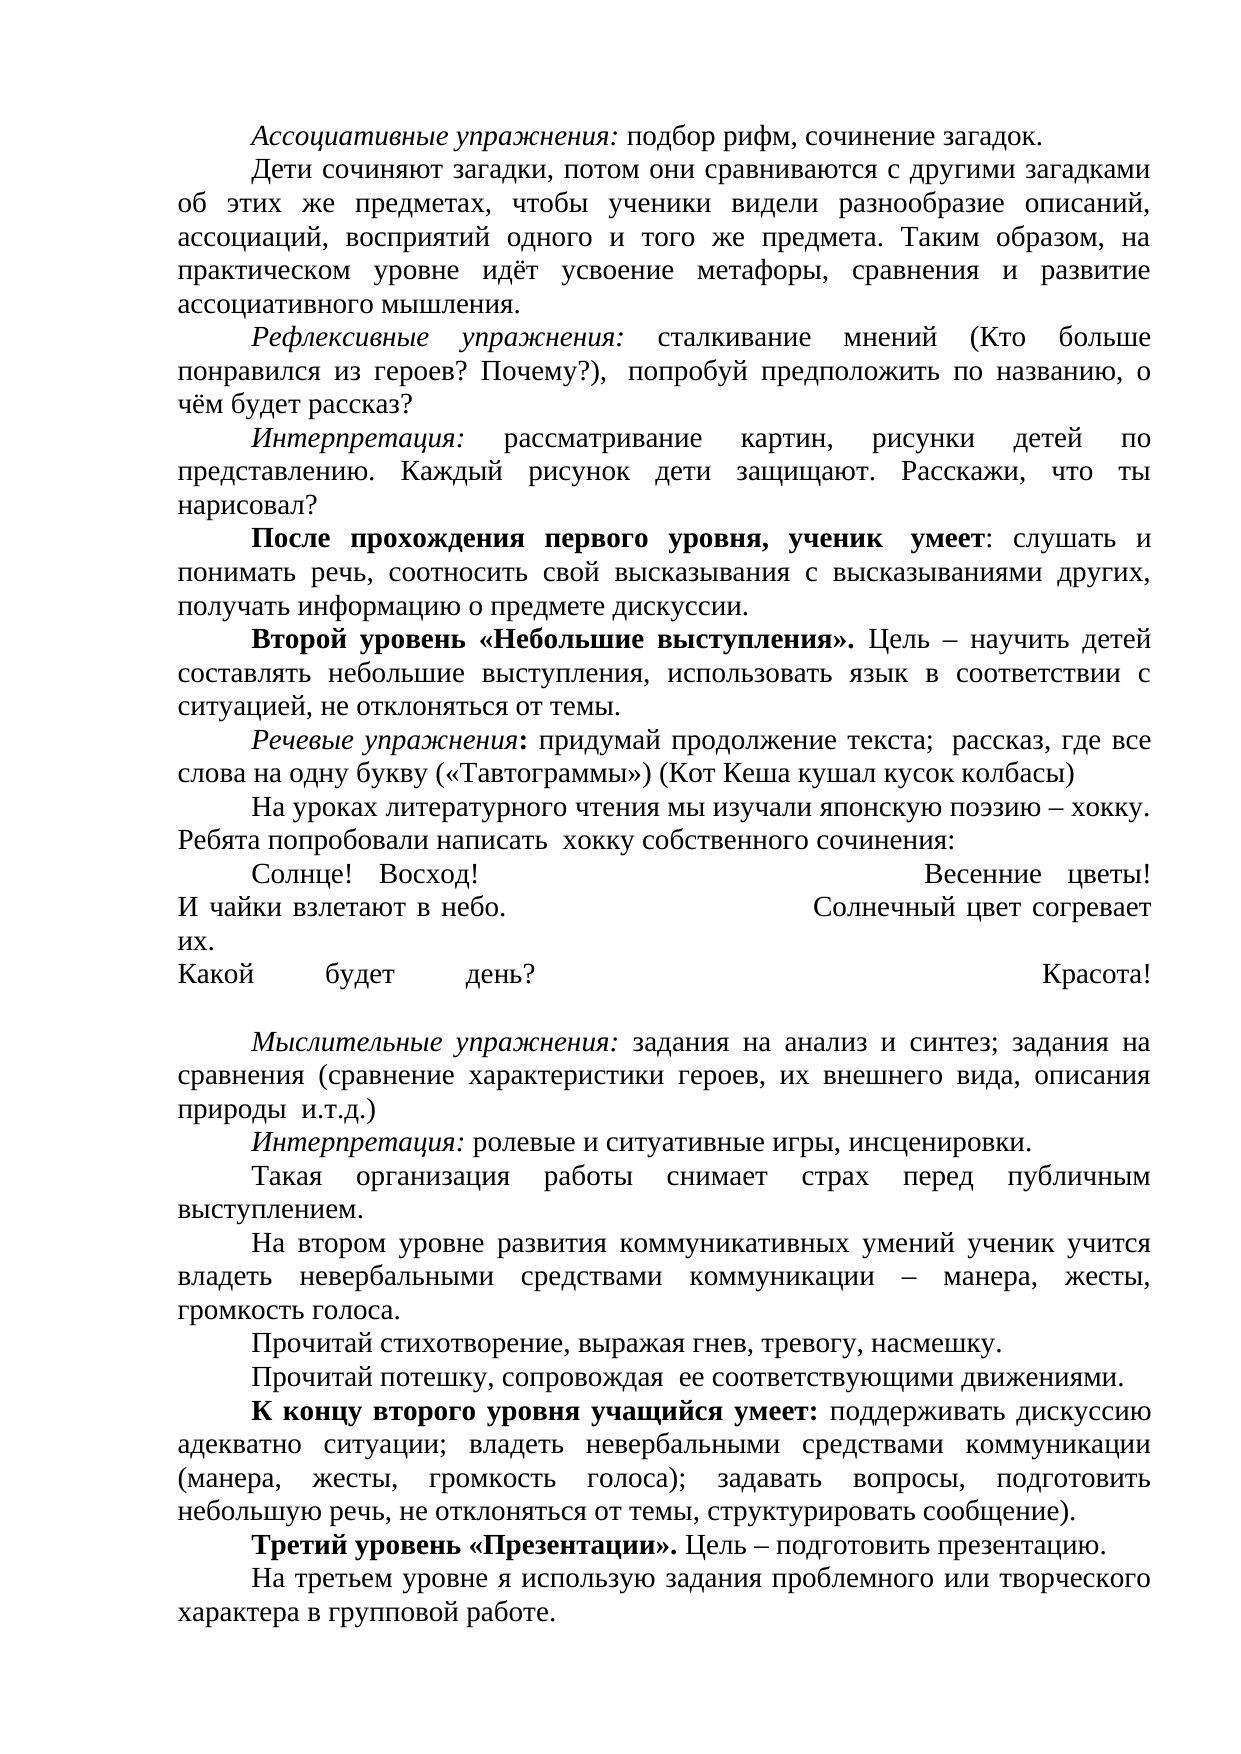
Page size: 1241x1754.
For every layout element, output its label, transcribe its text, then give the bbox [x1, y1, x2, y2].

text Такая организация работы снимает страх перед публичным выступлением. [177, 1158, 1152, 1225]
text Мыслительные упражнения: задания на анализ и синтез; задания на сравнения (сравнение характеристики героев, их внешнего вида, описания природы и.т.д.) [177, 1024, 1152, 1124]
text К концу второго уровня учащийся умеет: поддерживать дискуссию адекватно ситуации; владеть невербальными средствами коммуникации (манера, жесты, громкость голоса); задавать вопросы, подготовить небольшую речь, не отклоняться от темы, структурировать сообщение). [177, 1393, 1152, 1527]
text Интерпретация: рассматривание картин, рисунки детей по представлению. Каждый рисунок дети защищают. Расскажи, что ты нарисовал? [177, 420, 1152, 521]
text Дети сочиняют загадки, потом они сравниваются с другими загадками об этих же предметах, чтобы ученики видели разнообразие описаний, ассоциаций, восприятий одного и того же предмета. Таким образом, на практическом уровне идёт усвоение метафоры, сравнения и развитие ассоциативного мышления. [177, 152, 1152, 319]
text Ассоциативные упражнения: подбор рифм, сочинение загадок. [177, 118, 1152, 152]
text Интерпретация: ролевые и ситуативные игры, инсценировки. [177, 1124, 1152, 1158]
text Третий уровень «Презентации». Цель – подготовить презентацию. [177, 1527, 1152, 1560]
text Рефлексивные упражнения: сталкивание мнений (Кто больше понравился из героев? Почему?), попробуй предположить по названию, о чём будет рассказ? [177, 319, 1152, 420]
text На втором уровне развития коммуникативных умений ученик учится владеть невербальными средствами коммуникации – манера, жесты, громкость голоса. [177, 1225, 1152, 1326]
text Прочитай потешку, сопровождая ее соответствующими движениями. [177, 1359, 1152, 1393]
text После прохождения первого уровня, ученик умеет: слушать и понимать речь, соотносить свой высказывания с высказываниями других, получать информацию о предмете дискуссии. [177, 521, 1152, 621]
text Прочитай стихотворение, выражая гнев, тревогу, насмешку. [177, 1326, 1152, 1359]
text На уроках литературного чтения мы изучали японскую поэзию – хокку. Ребята попробовали написать хокку собственного сочинения: [177, 789, 1152, 856]
text Второй уровень «Небольшие выступления». Цель – научить детей составлять небольшие выступления, использовать язык в соответствии с ситуацией, не отклоняться от темы. [177, 621, 1152, 722]
text Речевые упражнения: придумай продолжение текста; рассказ, где все слова на одну букву («Тавтограммы») (Кот Кеша кушал кусок колбасы) [177, 722, 1152, 789]
text На третьем уровне я использую задания проблемного или творческого характера в групповой работе. [177, 1560, 1152, 1627]
text Солнце! Восход! Весенние цветы! И чайки взлетают в небо. Солнечный цвет согревает их. Какой будет день? Красота! [177, 856, 1152, 1024]
